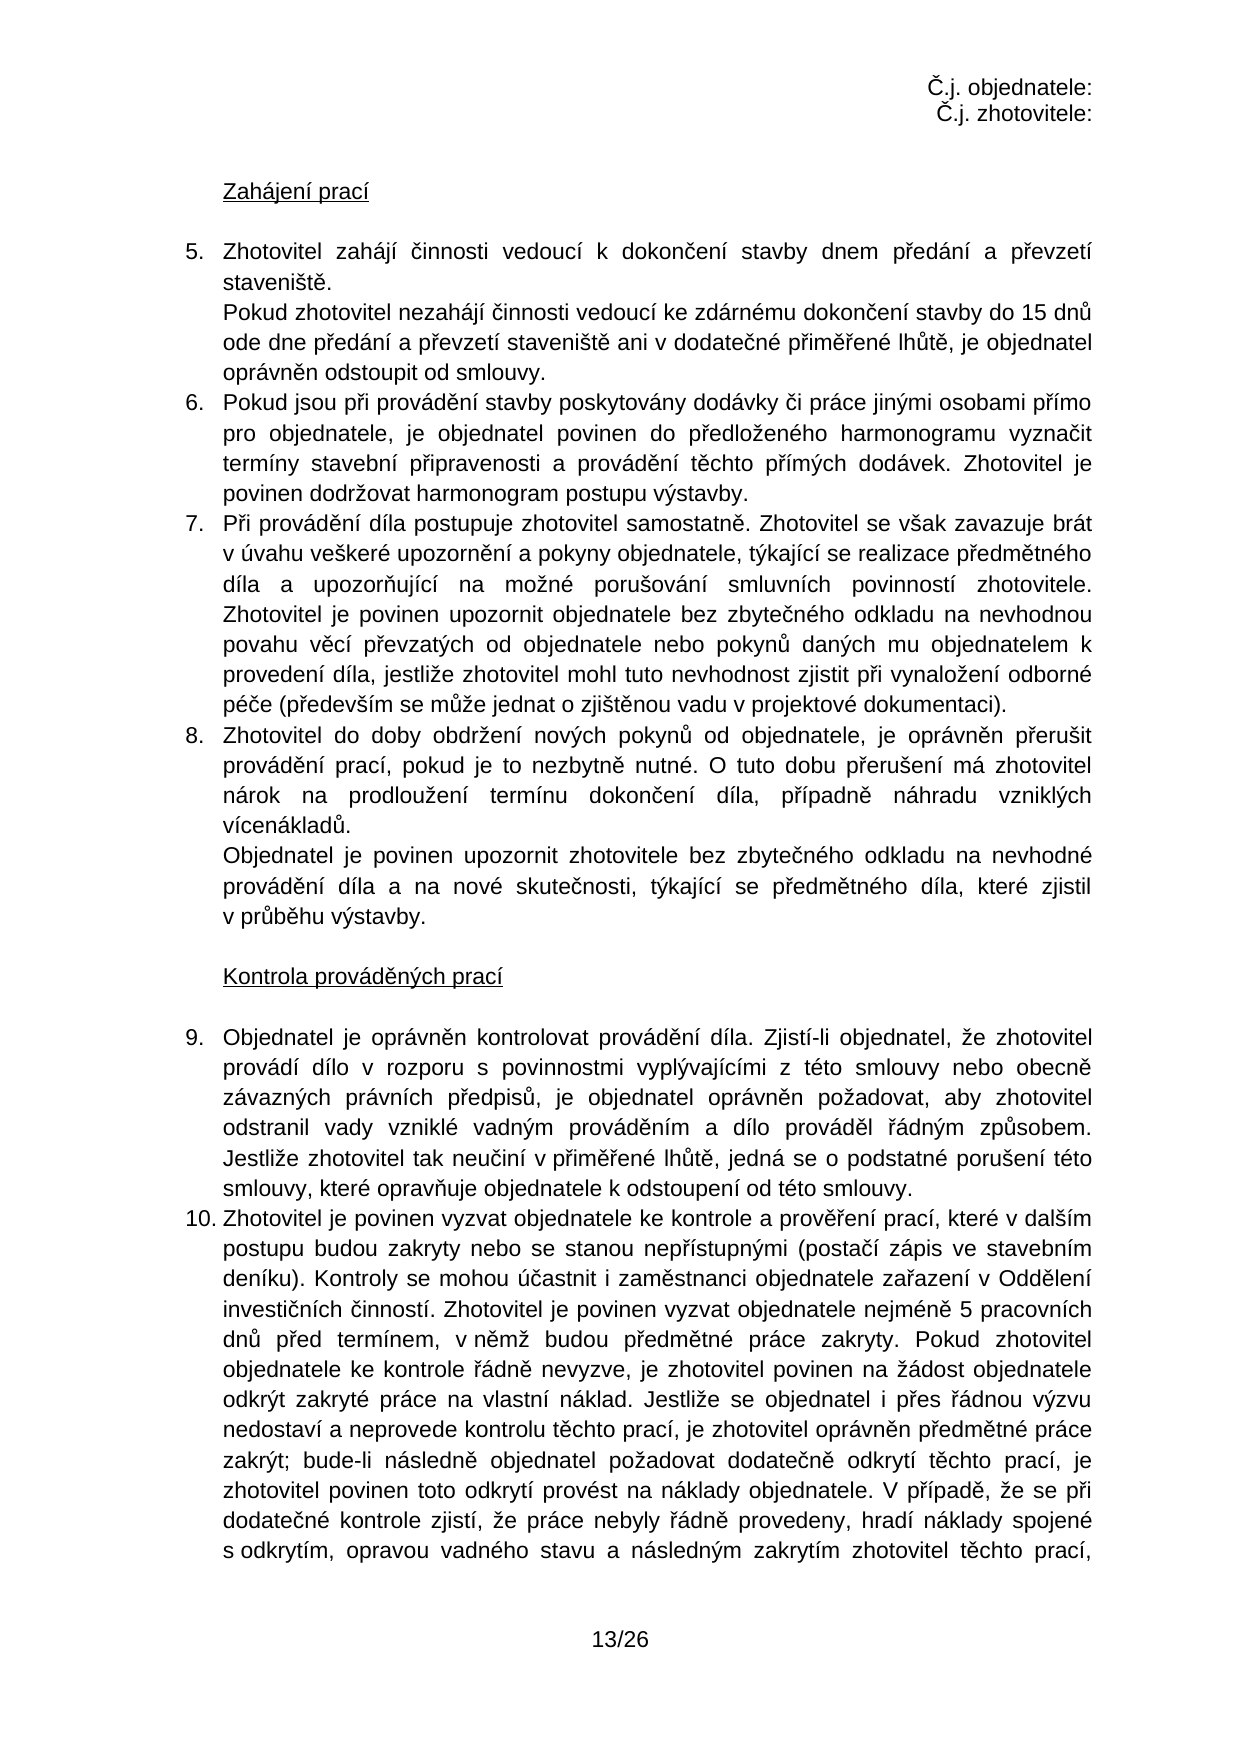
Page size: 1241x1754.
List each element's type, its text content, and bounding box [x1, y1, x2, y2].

list Pokud jsou při provádění stavby poskytovány dodávky či práce jinými osobami přímo pro objednatele, je objednatel povinen do předloženého harmonogramu vyznačit termíny stavební připravenosti a provádění těchto přímých dodávek. Zhotovitel je povinen dodržovat harmonogram postupu výstavby. [185, 389, 1093, 506]
list Zahájení prací [223, 178, 1093, 204]
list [185, 1205, 1093, 1563]
list Kontrola prováděných prací [223, 933, 1093, 989]
list Objednatel je oprávněn kontrolovat provádění díla. Zjistí-li objednatel, že zhotovitel provádí dílo v rozporu s povinnostmi vyplývajícími z této smlouvy nebo obecně závazných právních předpisů, je objednatel oprávněn požadovat, aby zhotovitel odstranil vady vzniklé vadným prováděním a dílo prováděl řádným způsobem. Jestliže zhotovitel tak neučiní v přiměřené lhůtě, jedná se o podstatné porušení této smlouvy, které opravňuje objednatele k odstoupení od této smlouvy. [185, 1024, 1093, 1201]
list Zhotovitel zahájí činnosti vedoucí k dokončení stavby dnem předání a převzetí staveniště. Pokud zhotovitel nezahájí činnosti vedoucí ke zdárnému dokončení stavby do 15 dnů ode dne předání a převzetí staveniště ani v dodatečné přiměřené lhůtě, je objednatel oprávněn odstoupit od smlouvy. [185, 238, 1093, 385]
list Zhotovitel do doby obdržení nových pokynů od objednatele, je oprávněn přerušit provádění prací, pokud je to nezbytně nutné. O tuto dobu přerušení má zhotovitel nárok na prodloužení termínu dokončení díla, případně náhradu vzniklých vícenákladů. Objednatel je povinen upozornit zhotovitele bez zbytečného odkladu na nevhodné provádění díla a na nové skutečnosti, týkající se předmětného díla, které zjistil v průběhu výstavby. [185, 722, 1093, 929]
list Při provádění díla postupuje zhotovitel samostatně. Zhotovitel se však zavazuje brát v úvahu veškeré upozornění a pokyny objednatele, týkající se realizace předmětného díla a upozorňující na možné porušování smluvních povinností zhotovitele. Zhotovitel je povinen upozornit objednatele bez zbytečného odkladu na nevhodnou povahu věcí převzatých od objednatele nebo pokynů daných mu objednatelem k provedení díla, jestliže zhotovitel mohl tuto nevhodnost zjistit při vynaložení odborné péče (především se může jednat o zjištěnou vadu v projektové dokumentaci). [185, 510, 1093, 718]
